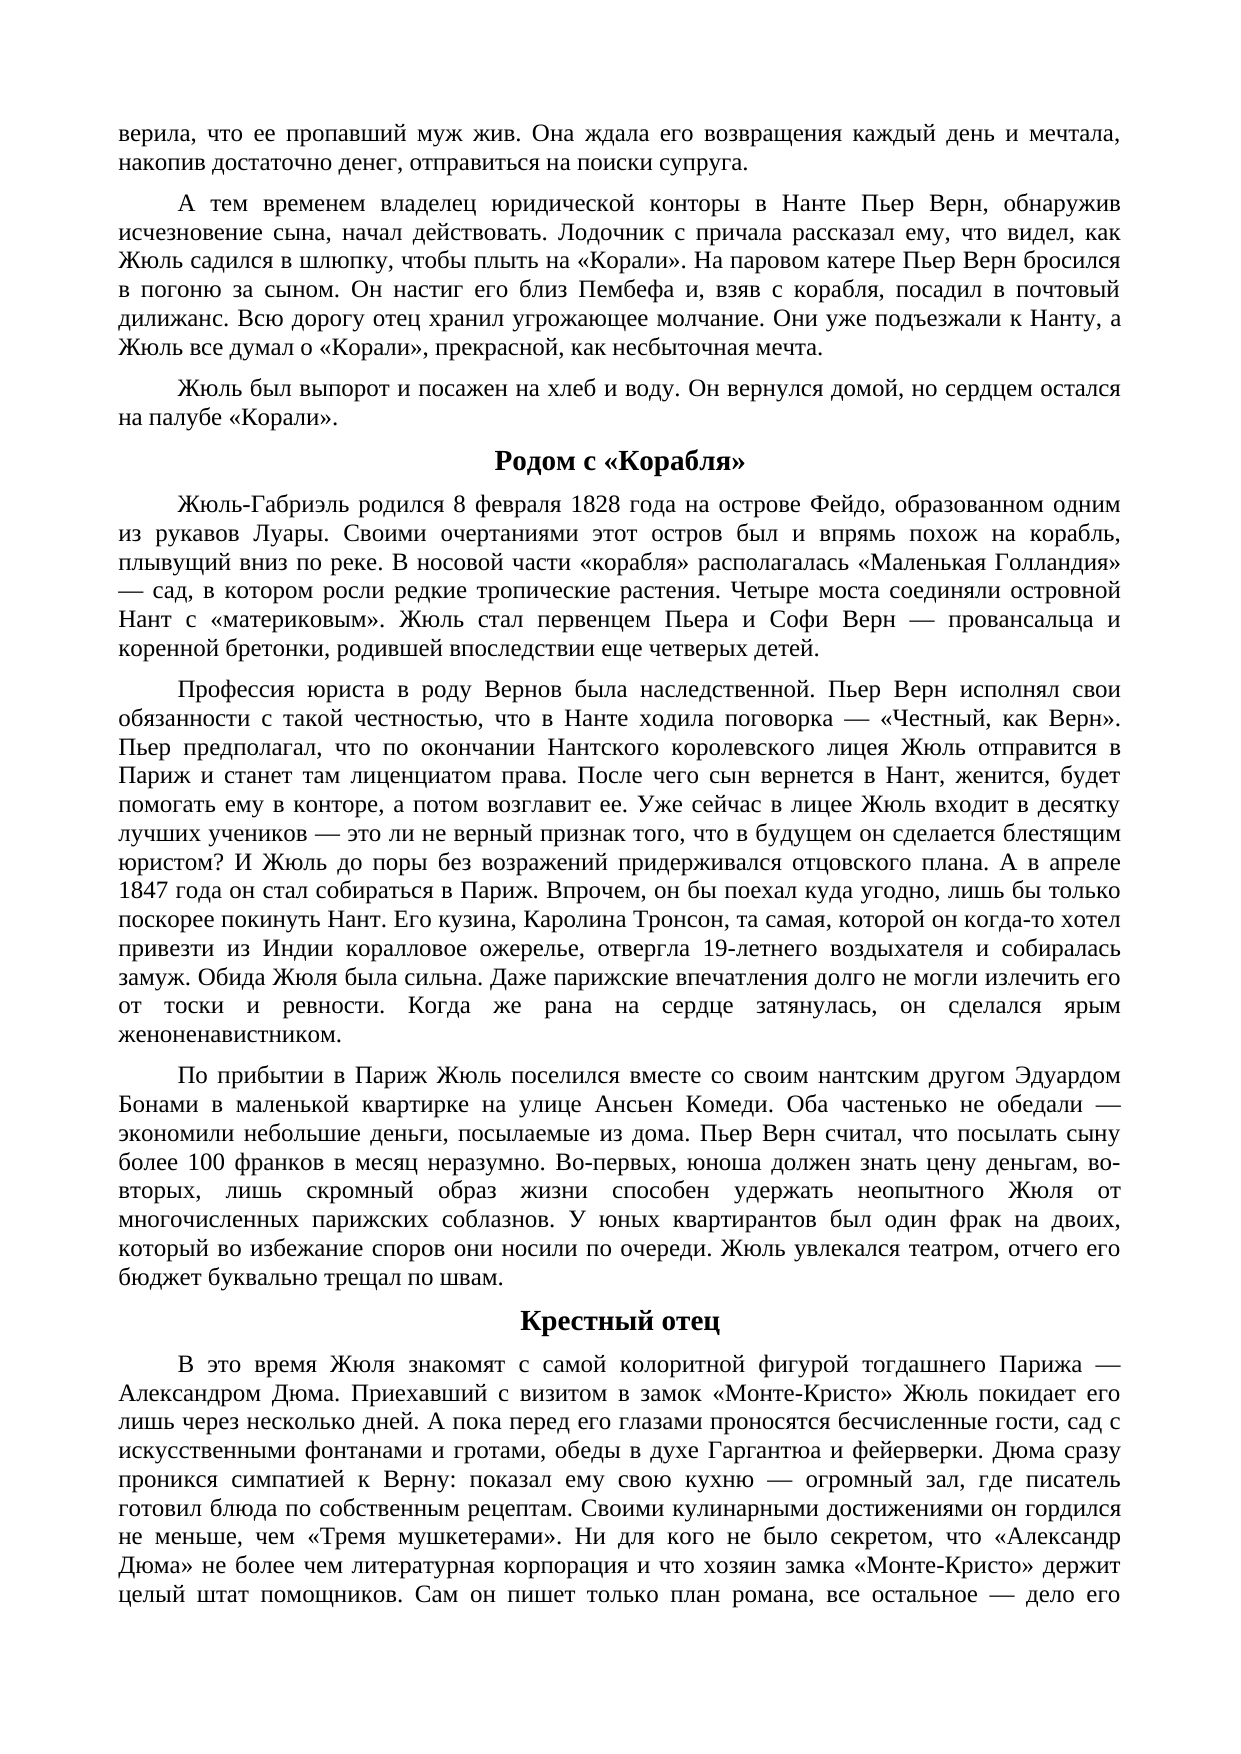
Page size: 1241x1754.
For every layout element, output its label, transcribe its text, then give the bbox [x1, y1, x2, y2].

text По прибытии в Париж Жюль поселился вместе со своим нантским другом Эдуардом Бонами в маленькой квартирке на улице Ансьен Комеди. Оба частенько не обедали — экономили небольшие деньги, посылаемые из дома. Пьер Верн считал, что посылать сыну более 100 франков в месяц неразумно. Во-первых, юноша должен знать цену деньгам, во-вторых, лишь скромный образ жизни способен удержать неопытного Жюля от многочисленных парижских соблазнов. У юных квартирантов был один фрак на двоих, который во избежание споров они носили по очереди. Жюль увлекался театром, отчего его бюджет буквально трещал по швам. [118, 1060, 1122, 1290]
text Родом с «Корабля» [118, 443, 1122, 477]
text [118, 118, 1122, 176]
text Жюль был выпорот и посажен на хлеб и воду. Он вернулся домой, но сердцем остался на палубе «Корали». [118, 373, 1122, 431]
text А тем временем владелец юридической конторы в Нанте Пьер Верн, обнаружив исчезновение сына, начал действовать. Лодочник с причала рассказал ему, что видел, как Жюль садился в шлюпку, чтобы плыть на «Корали». На паровом катере Пьер Верн бросился в погоню за сыном. Он настиг его близ Пембефа и, взяв с корабля, посадил в почтовый дилижанс. Всю дорогу отец хранил угрожающее молчание. Они уже подъезжали к Нанту, а Жюль все думал о «Корали», прекрасной, как несбыточная мечта. [118, 188, 1122, 361]
text Крестный отец [118, 1303, 1122, 1336]
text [118, 1349, 1122, 1608]
text Жюль-Габриэль родился 8 февраля 1828 года на острове Фейдо, образованном одним из рукавов Луары. Своими очертаниями этот остров был и впрямь похож на корабль, плывущий вниз по реке. В носовой части «корабля» располагалась «Маленькая Голландия» — сад, в котором росли редкие тропические растения. Четыре моста соединяли островной Нант с «материковым». Жюль стал первенцем Пьера и Софи Верн — провансальца и коренной бретонки, родившей впоследствии еще четверых детей. [118, 489, 1122, 662]
text Профессия юриста в роду Вернов была наследственной. Пьер Верн исполнял свои обязанности с такой честностью, что в Нанте ходила поговорка — «Честный, как Верн». Пьер предполагал, что по окончании Нантского королевского лицея Жюль отправится в Париж и станет там лиценциатом права. После чего сын вернется в Нант, женится, будет помогать ему в конторе, а потом возглавит ее. Уже сейчас в лицее Жюль входит в десятку лучших учеников — это ли не верный признак того, что в будущем он сделается блестящим юристом? И Жюль до поры без возражений придерживался отцовского плана. А в апреле 1847 года он стал собираться в Париж. Впрочем, он бы поехал куда угодно, лишь бы только поскорее покинуть Нант. Его кузина, Каролина Тронсон, та самая, которой он когда-то хотел привезти из Индии коралловое ожерелье, отвергла 19-летнего воздыхателя и собиралась замуж. Обида Жюля была сильна. Даже парижские впечатления долго не могли излечить его от тоски и ревности. Когда же рана на сердце затянулась, он сделался ярым женоненавистником. [118, 674, 1122, 1048]
